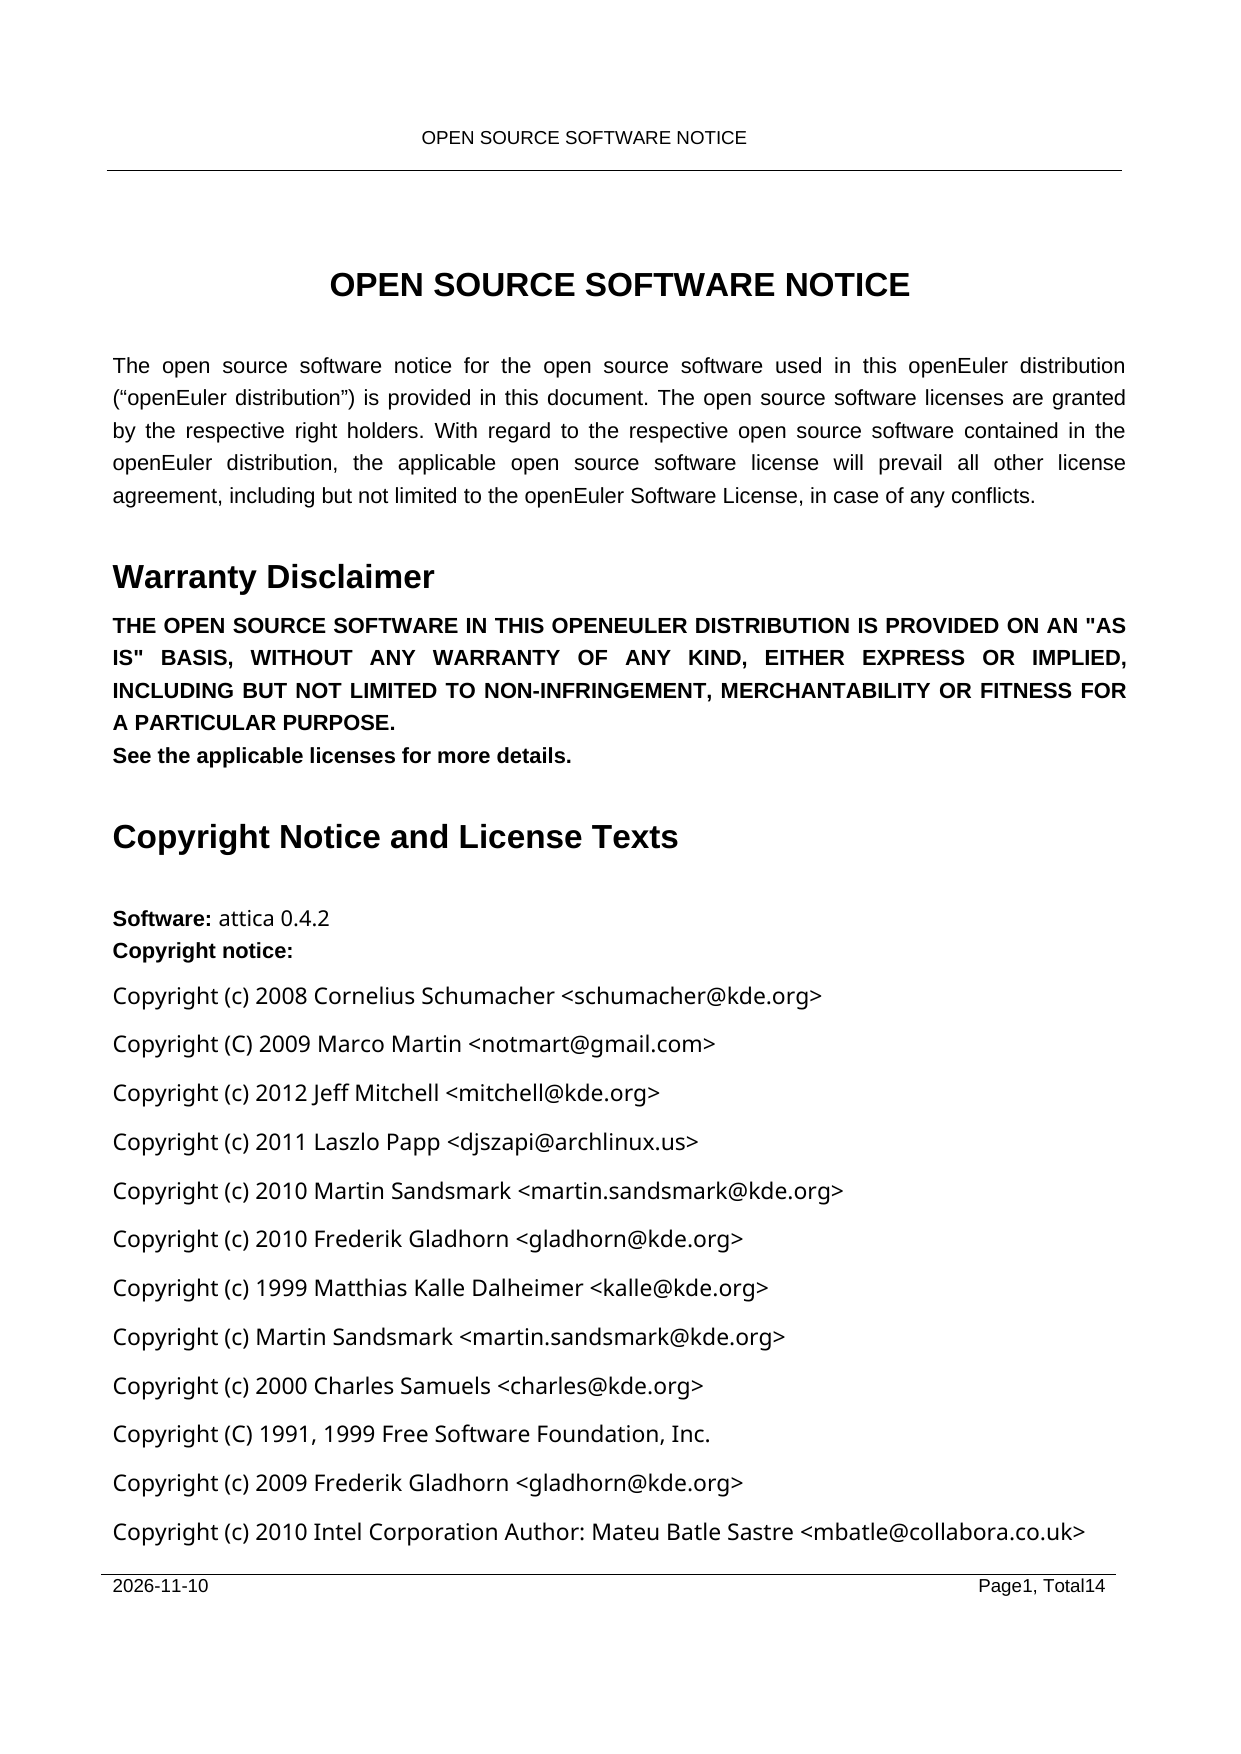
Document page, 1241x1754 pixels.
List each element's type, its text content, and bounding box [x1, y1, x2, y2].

text THE OPEN SOURCE SOFTWARE IN THIS OPENEULER DISTRIBUTION IS PROVIDED ON AN "AS IS" BASIS, WITHOUT ANY WARRANTY OF ANY KIND, EITHER EXPRESS OR IMPLIED, INCLUDING BUT NOT LIMITED TO NON-INFRINGEMENT, MERCHANTABILITY OR FITNESS FOR A PARTICULAR PURPOSE. See the applicable licenses for more details. [112, 609, 1128, 771]
text OPEN SOURCE SOFTWARE NOTICE [112, 251, 1128, 316]
text Copyright Notice and License Texts [112, 804, 1128, 869]
text Copyright notice: [112, 934, 1128, 966]
text The open source software notice for the open source software used in this openEuler distribution (“openEuler distribution”) is provided in this document. The open source software licenses are granted by the respective right holders. With regard to the respective open source software contained in the openEuler distribution, the applicable open source software license will prevail all other license agreement, including but not limited to the openEuler Software License, in case of any conflicts. [112, 349, 1128, 511]
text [112, 979, 1128, 1548]
text Warranty Disclaimer [112, 544, 1128, 609]
text Software: attica 0.4.2 [112, 901, 1128, 934]
